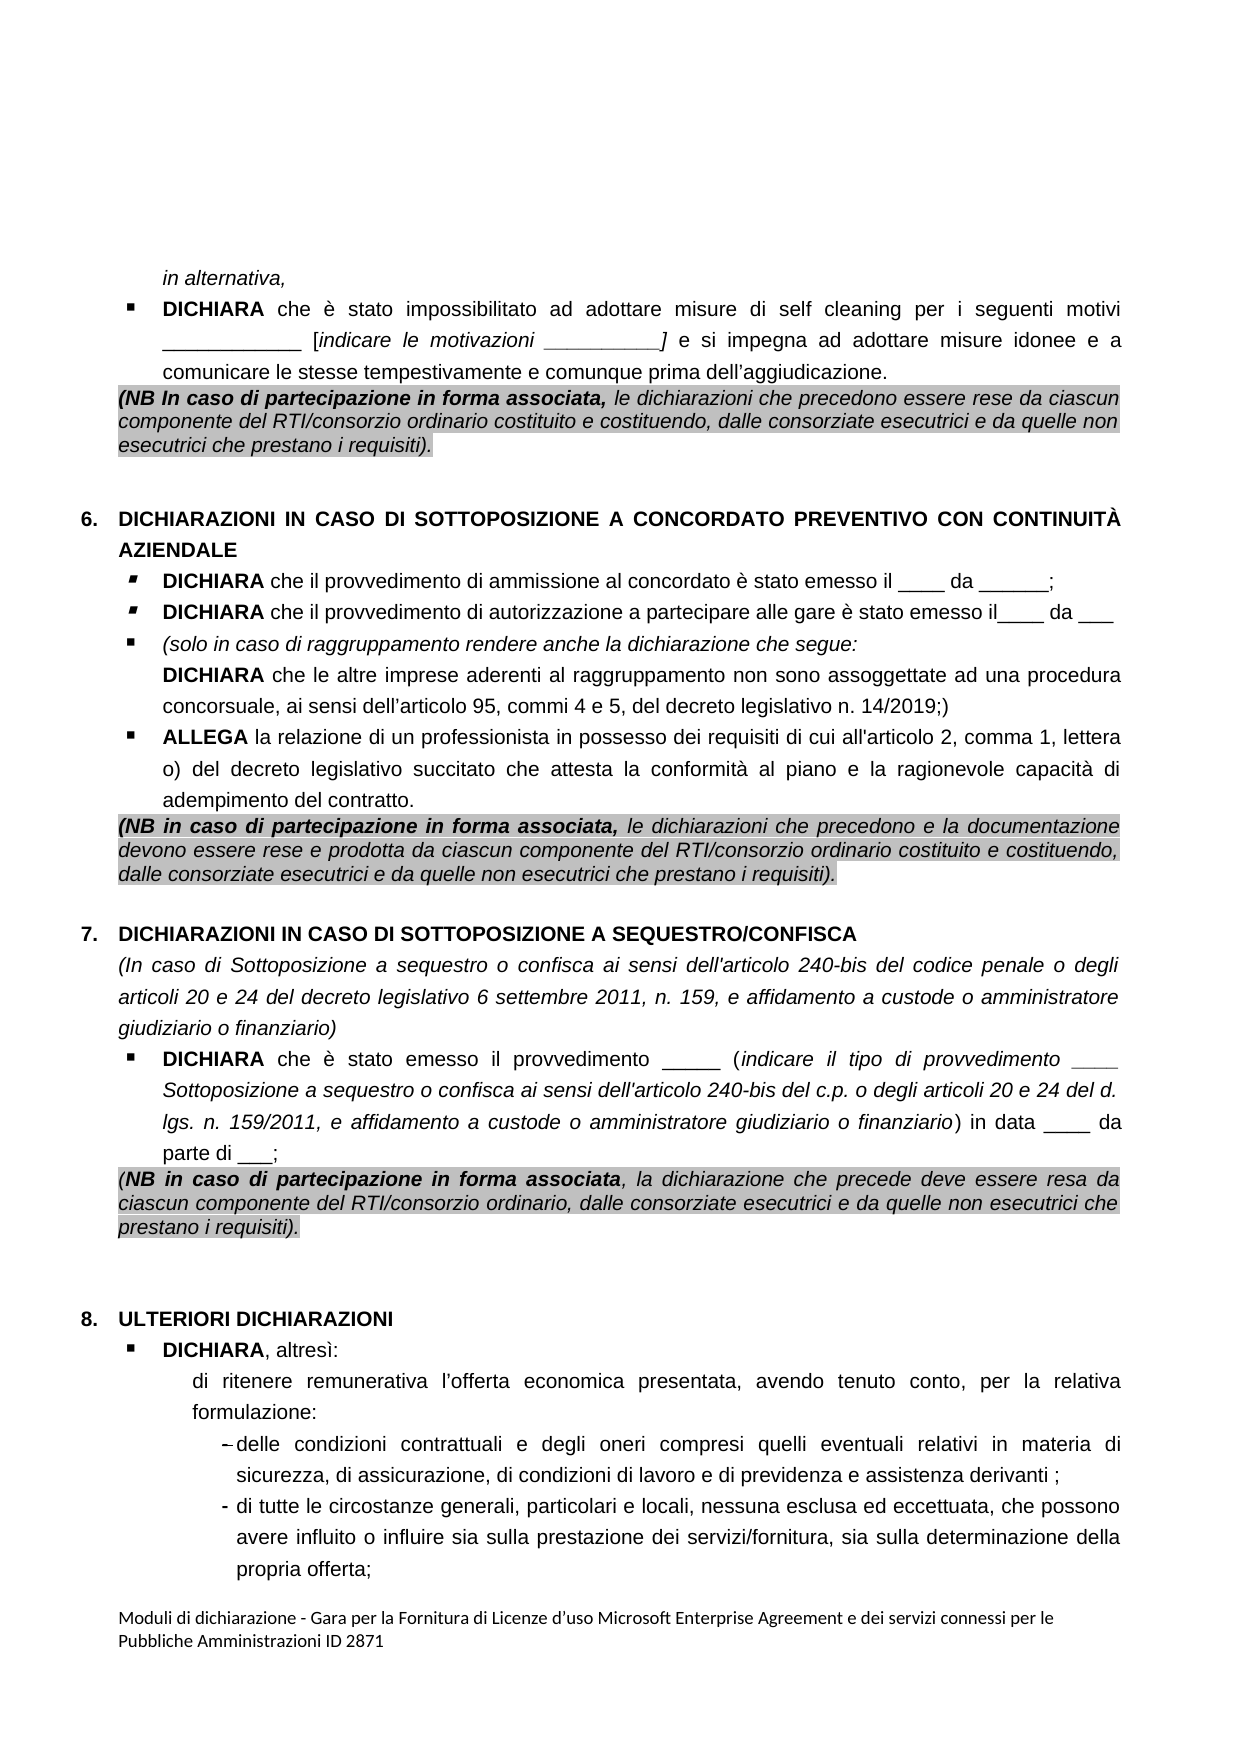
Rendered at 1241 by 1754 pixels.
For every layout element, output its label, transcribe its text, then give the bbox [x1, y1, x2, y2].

text (NB in caso di partecipazione in forma associata, le dichiarazioni che precedono e la documentazione devono essere rese e prodotta da ciascun componente del RTI/consorzio ordinario costituito e costituendo, dalle consorziate esecutrici e da quelle non esecutrici che prestano i requisiti). [118, 813, 1122, 885]
list DICHIARA che le altre imprese aderenti al raggruppamento non sono assoggettate ad una procedura concorsuale, ai sensi dell’articolo 95, commi 4 e 5, del decreto legislativo n. 14/2019;) [162, 657, 1122, 720]
list DICHIARA che è stato impossibilitato ad adottare misure di self cleaning per i seguenti motivi ____________ [indicare le motivazioni __________] e si impegna ad adottare misure idonee e a comunicare le stesse tempestivamente e comunque prima dell’aggiudicazione. [125, 292, 1122, 385]
list DICHIARAZIONI IN CASO DI SOTTOPOSIZIONE A SEQUESTRO/CONFISCA [81, 917, 1122, 948]
text (NB In caso di partecipazione in forma associata, le dichiarazioni che precedono essere rese da ciascun componente del RTI/consorzio ordinario costituito e costituendo, dalle consorziate esecutrici e da quelle non esecutrici che prestano i requisiti). [433, 385, 1122, 457]
list di ritenere remunerativa l’offerta economica presentata, avendo tenuto conto, per la relativa formulazione: [192, 1363, 1122, 1426]
list DICHIARAZIONI IN CASO DI SOTTOPOSIZIONE A CONCORDATO PREVENTIVO CON CONTINUITÀ AZIENDALE [81, 501, 1122, 563]
list di tutte le circostanze generali, particolari e locali, nessuna esclusa ed eccettuata, che possono avere influito o influire sia sulla prestazione dei servizi/fornitura, sia sulla determinazione della propria offerta; [222, 1488, 1122, 1582]
list delle condizioni contrattuali e degli oneri compresi quelli eventuali relativi in materia di sicurezza, di assicurazione, di condizioni di lavoro e di previdenza e assistenza derivanti ; [222, 1426, 1122, 1488]
list DICHIARA che è stato emesso il provvedimento _____ (indicare il tipo di provvedimento ____ Sottoposizione a sequestro o confisca ai sensi dell'articolo 240-bis del c.p. o degli articoli 20 e 24 del d. lgs. n. 159/2011, e affidamento a custode o amministratore giudiziario o finanziario) in data ____ da parte di ___; [125, 1042, 1122, 1167]
list ALLEGA la relazione di un professionista in possesso dei requisiti di cui all'articolo 2, comma 1, lettera o) del decreto legislativo succitato che attesta la conformità al piano e la ragionevole capacità di adempimento del contratto. [125, 720, 1122, 813]
list ULTERIORI DICHIARAZIONI [81, 1301, 1122, 1332]
list DICHIARA che il provvedimento di autorizzazione a partecipare alle gare è stato emesso il____ da ___ [125, 595, 1122, 626]
list DICHIARA, altresì: [125, 1332, 1122, 1363]
text (In caso di Sottoposizione a sequestro o confisca ai sensi dell'articolo 240-bis del codice penale o degli articoli 20 e 24 del decreto legislativo 6 settembre 2011, n. 159, e affidamento a custode o amministratore giudiziario o finanziario) [118, 948, 1122, 1042]
list (solo in caso di raggruppamento rendere anche la dichiarazione che segue: [125, 626, 1122, 657]
text in alternativa, [118, 266, 1122, 290]
text (NB in caso di partecipazione in forma associata, la dichiarazione che precede deve essere resa da ciascun componente del RTI/consorzio ordinario, dalle consorziate esecutrici e da quelle non esecutrici che prestano i requisiti). [118, 1167, 1122, 1238]
list DICHIARA che il provvedimento di ammissione al concordato è stato emesso il ____ da ______; [125, 563, 1122, 595]
